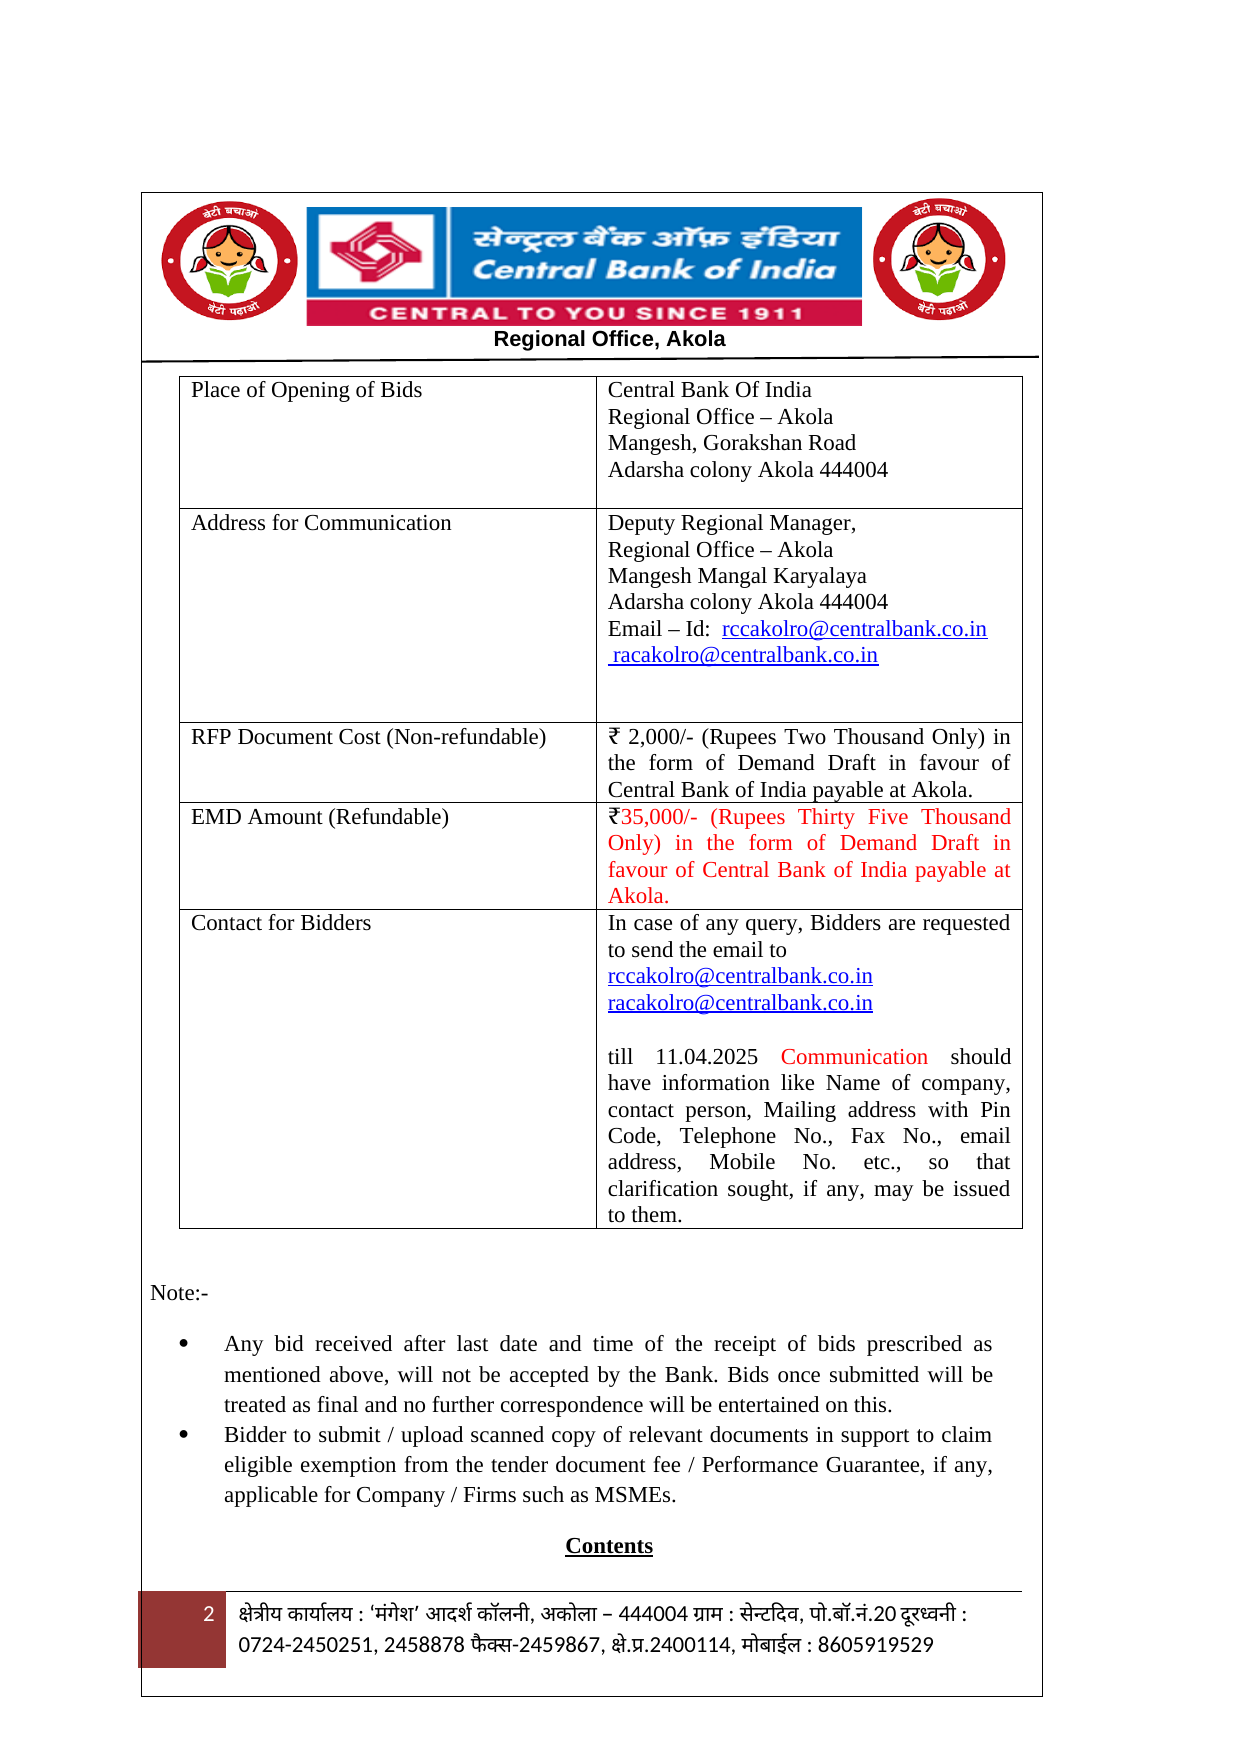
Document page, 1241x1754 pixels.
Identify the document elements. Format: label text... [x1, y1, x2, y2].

picture [150, 195, 1014, 326]
table_cell Address for Communication [180, 509, 596, 722]
text Contents [209, 1533, 1009, 1559]
table_cell EMD Amount (Refundable) [180, 803, 596, 908]
table_cell Contact for Bidders [180, 910, 596, 1227]
table_cell Central Bank Of India Regional Office – Akola Mangesh, Gorakshan Road Adarsha colony Akola 444004 [597, 377, 1022, 508]
list Bidder to submit / upload scanned copy of relevant documents in support to claim eligible exemption from the tender document fee / Performance Guarantee, if any, applicable for Company / Firms such as MSMEs. [179, 1421, 994, 1508]
table_cell Place of Opening of Bids [180, 377, 596, 508]
text Note:- [150, 1279, 994, 1306]
table_cell In case of any query, Bidders are requested to send the email to rccakolro@centralbank.co.in racakolro@centralbank.co.in till 11.04.2025 Communication should have information like Name of company, contact person, Mailing address with Pin Code, Telephone No., Fax No., email address, Mobile No. etc., so that clarification sought, if any, may be issued to them. [597, 910, 1022, 1227]
table_cell RFP Document Cost (Non-refundable) [180, 723, 596, 802]
table_cell Deputy Regional Manager, Regional Office – Akola Mangesh Mangal Karyalaya Adarsha colony Akola 444004 Email – Id: rccakolro@centralbank.co.in racakolro@centralbank.co.in [597, 509, 1022, 722]
table_cell ₹35,000/- (Rupees Thirty Five Thousand Only) in the form of Demand Draft in favour of Central Bank of India payable at Akola. [597, 803, 1022, 908]
table_cell ₹ 2,000/- (Rupees Two Thousand Only) in the form of Demand Draft in favour of Central Bank of India payable at Akola. [597, 723, 1022, 802]
list Any bid received after last date and time of the receipt of bids prescribed as mentioned above, will not be accepted by the Bank. Bids once submitted will be treated as final and no further correspondence will be entertained on this. [179, 1331, 994, 1417]
